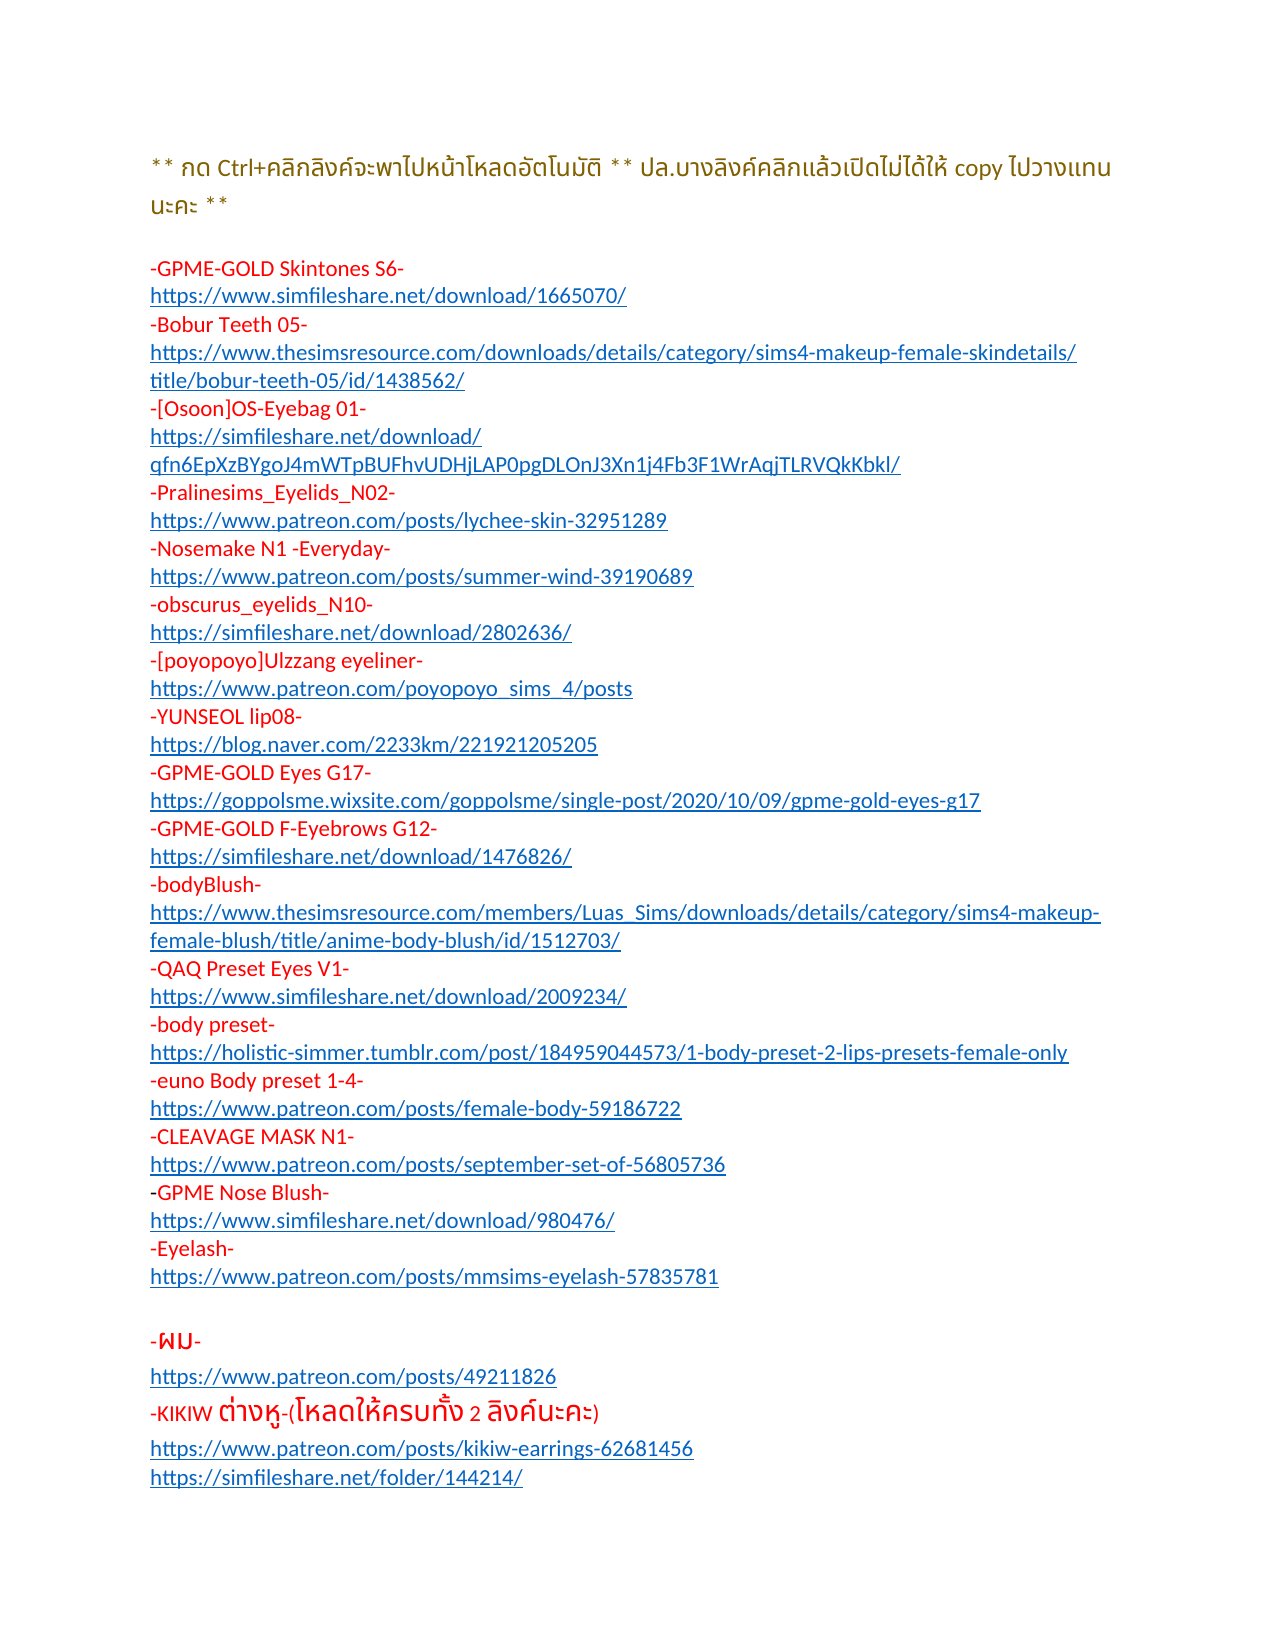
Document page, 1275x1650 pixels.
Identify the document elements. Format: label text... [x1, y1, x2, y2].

text https://simfileshare.net/download/qfn6EpXzBYgoJ4mWTpBUFhvUDHjLAP0pgDLOnJ3Xn1j4Fb3F1WrAqjTLRVQkKbkl/ [150, 422, 1125, 478]
text -[poyopoyo]Ulzzang eyeliner- [150, 646, 1125, 674]
text -GPME Nose Blush- [150, 1178, 1125, 1206]
text https://www.patreon.com/poyopoyo_sims_4/posts [150, 674, 1125, 702]
text https://www.thesimsresource.com/members/Luas_Sims/downloads/details/category/sims4-makeup-female-blush/title/anime-body-blush/id/1512703/ [150, 898, 1125, 954]
text https://simfileshare.net/folder/144214/ [150, 1463, 1125, 1491]
text -QAQ Preset Eyes V1- [150, 954, 1125, 982]
text -GPME-GOLD F-Eyebrows G12- [150, 814, 1125, 842]
text -GPME-GOLD Eyes G17- [150, 758, 1125, 786]
text https://www.patreon.com/posts/female-body-59186722 [150, 1094, 1125, 1122]
text https://www.simfileshare.net/download/2009234/ [150, 982, 1125, 1010]
text -[Osoon]OS-Eyebag 01- [150, 394, 1125, 422]
text https://simfileshare.net/download/2802636/ [150, 618, 1125, 646]
text https://www.patreon.com/posts/september-set-of-56805736 [150, 1150, 1125, 1178]
text https://www.simfileshare.net/download/980476/ [150, 1206, 1125, 1234]
text https://holistic-simmer.tumblr.com/post/184959044573/1-body-preset-2-lips-presets-female-only [150, 1038, 1125, 1066]
text https://www.patreon.com/posts/kikiw-earrings-62681456 [150, 1434, 1125, 1463]
text https://www.patreon.com/posts/lychee-skin-32951289 [150, 506, 1125, 534]
text https://blog.naver.com/2233km/221921205205 [150, 730, 1125, 758]
text -GPME-GOLD Skintones S6- [150, 254, 1125, 282]
text -obscurus_eyelids_N10- [150, 590, 1125, 618]
text -euno Body preset 1-4- [150, 1066, 1125, 1094]
text -Bobur Teeth 05- [150, 310, 1125, 338]
text https://goppolsme.wixsite.com/goppolsme/single-post/2020/10/09/gpme-gold-eyes-g17 [150, 786, 1125, 814]
text https://www.patreon.com/posts/summer-wind-39190689 [150, 562, 1125, 590]
text https://www.patreon.com/posts/49211826 [150, 1362, 1125, 1391]
text -Nosemake N1 -Everyday- [150, 534, 1125, 562]
text ** กด Ctrl+คลิกลิงค์จะพาไปหน้าโหลดอัตโนมัติ ** ปล.บางลิงค์คลิกแล้วเปิดไม่ได้ให้ copy ไปวางแทนนะคะ ** [150, 150, 1125, 226]
text -Pralinesims_Eyelids_N02- [150, 478, 1125, 506]
text https://www.simfileshare.net/download/1665070/ [150, 282, 1125, 310]
text https://simfileshare.net/download/1476826/ [150, 842, 1125, 870]
text https://www.thesimsresource.com/downloads/details/category/sims4-makeup-female-skindetails/title/bobur-teeth-05/id/1438562/ [150, 338, 1125, 394]
text -CLEAVAGE MASK N1- [150, 1122, 1125, 1150]
text -Eyelash- [150, 1234, 1125, 1262]
text -bodyBlush- [150, 870, 1125, 898]
text -ผม- [150, 1318, 1125, 1362]
text https://www.patreon.com/posts/mmsims-eyelash-57835781 [150, 1262, 1125, 1290]
text -body preset- [150, 1010, 1125, 1038]
text -YUNSEOL lip08- [150, 702, 1125, 730]
text -KIKIW ต่างหู-(โหลดให้ครบทั้ง2ลิงค์นะคะ) [150, 1391, 1125, 1434]
